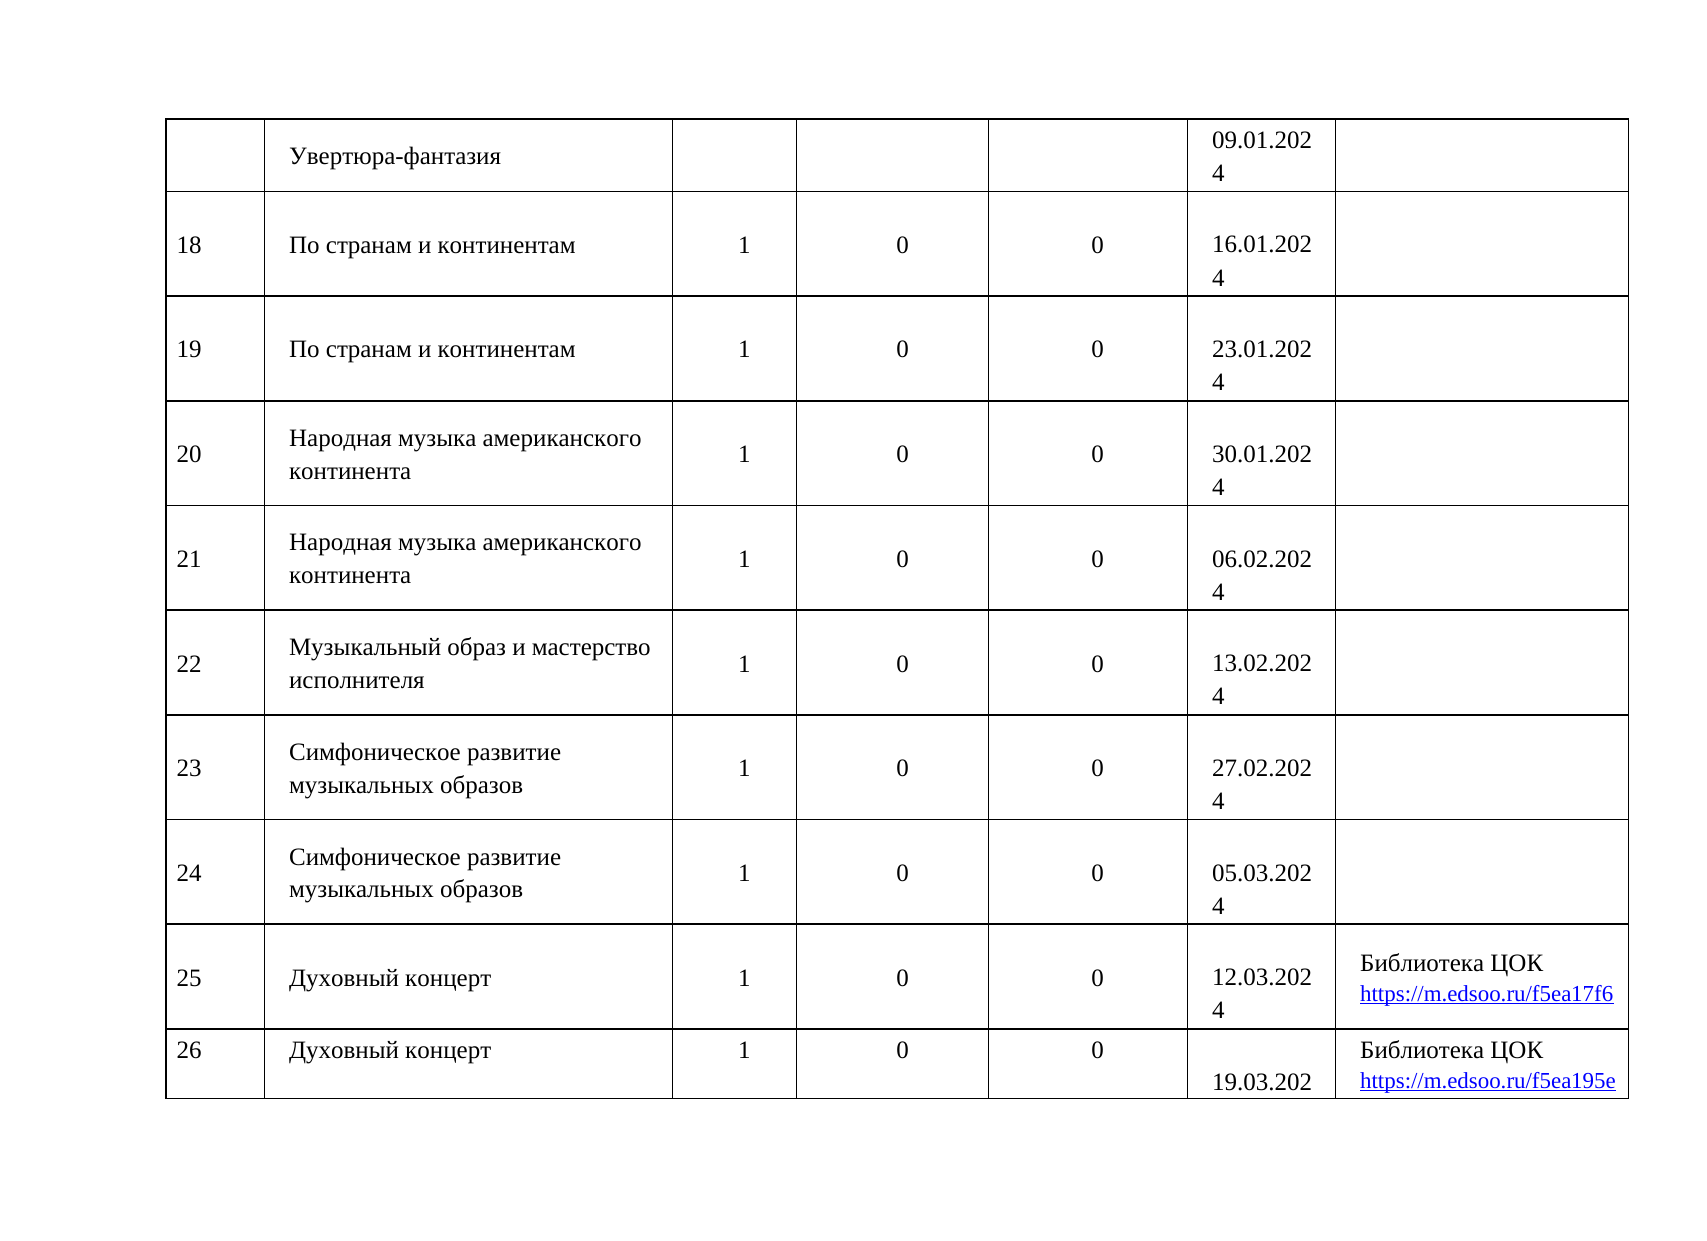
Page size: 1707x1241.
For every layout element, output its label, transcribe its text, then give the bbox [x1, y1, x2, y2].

table_cell Симфоническое развитие музыкальных образов [265, 820, 672, 923]
table_cell 0 [989, 611, 1187, 714]
table_cell 0 [989, 506, 1187, 609]
table_cell 0 [989, 120, 1187, 191]
table_cell [1336, 611, 1628, 714]
table_cell 1 [673, 820, 796, 923]
table_cell 0 [989, 402, 1187, 504]
table_cell 0 [797, 925, 988, 1028]
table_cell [265, 120, 672, 191]
table_cell 0 [797, 402, 988, 504]
table_cell [1336, 297, 1628, 400]
table_cell 0 [989, 297, 1187, 400]
table_cell 24 [167, 820, 264, 923]
table_cell 20 [167, 402, 264, 504]
table_cell 19.03.2024 [1188, 1030, 1335, 1098]
table_cell Библиотека ЦОК https://m.edsoo.ru/f5ea17f6 [1336, 925, 1628, 1028]
table_cell [1336, 506, 1628, 609]
table_cell По странам и континентам [265, 297, 672, 400]
table_cell 1 [673, 120, 796, 191]
table_cell 27.02.2024 [1188, 716, 1335, 819]
table_cell 30.01.2024 [1188, 402, 1335, 504]
table_cell 1 [673, 297, 796, 400]
table_cell 23 [167, 716, 264, 819]
table_cell 23.01.2024 [1188, 297, 1335, 400]
table_cell 1 [673, 192, 796, 295]
table_cell 0 [989, 925, 1187, 1028]
table_cell Народная музыка американского континента [265, 402, 672, 504]
table_cell 18 [167, 192, 264, 295]
table_cell 05.03.2024 [1188, 820, 1335, 923]
table_cell 1 [673, 506, 796, 609]
table_cell 21 [167, 506, 264, 609]
table_cell По странам и континентам [265, 192, 672, 295]
table_cell [1336, 820, 1628, 923]
table_cell 0 [797, 820, 988, 923]
table_cell [1336, 402, 1628, 504]
table_cell Духовный концерт [265, 925, 672, 1028]
table_cell Музыкальный образ и мастерство исполнителя [265, 611, 672, 714]
table_cell 0 [797, 506, 988, 609]
table_cell 1 [673, 402, 796, 504]
table_cell 0 [797, 192, 988, 295]
table_cell 0 [797, 1030, 988, 1098]
table_cell 0 [797, 716, 988, 819]
table_cell 0 [797, 611, 988, 714]
table_cell 0 [989, 820, 1187, 923]
table_cell 13.02.2024 [1188, 611, 1335, 714]
table_cell 0 [989, 192, 1187, 295]
table_cell Народная музыка американского континента [265, 506, 672, 609]
table_cell 0 [797, 120, 988, 191]
table_cell Симфоническое развитие музыкальных образов [265, 716, 672, 819]
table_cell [1336, 1030, 1628, 1098]
table_cell 1 [673, 1030, 796, 1098]
table_cell 17 [167, 120, 264, 191]
table_cell 1 [673, 925, 796, 1028]
table_cell 0 [797, 297, 988, 400]
table_cell 12.03.2024 [1188, 925, 1335, 1028]
table_cell 1 [673, 611, 796, 714]
table_cell [1336, 120, 1628, 191]
table_cell 09.01.2024 [1188, 120, 1335, 191]
table_cell 06.02.2024 [1188, 506, 1335, 609]
table_cell Духовный концерт [265, 1030, 672, 1098]
table_cell 25 [167, 925, 264, 1028]
table_cell 26 [167, 1030, 264, 1098]
table_cell 19 [167, 297, 264, 400]
table_cell [1336, 716, 1628, 819]
table_cell 16.01.2024 [1188, 192, 1335, 295]
table_cell 0 [989, 1030, 1187, 1098]
table_cell [1336, 192, 1628, 295]
table_cell 1 [673, 716, 796, 819]
table_cell 0 [989, 716, 1187, 819]
table_cell 22 [167, 611, 264, 714]
